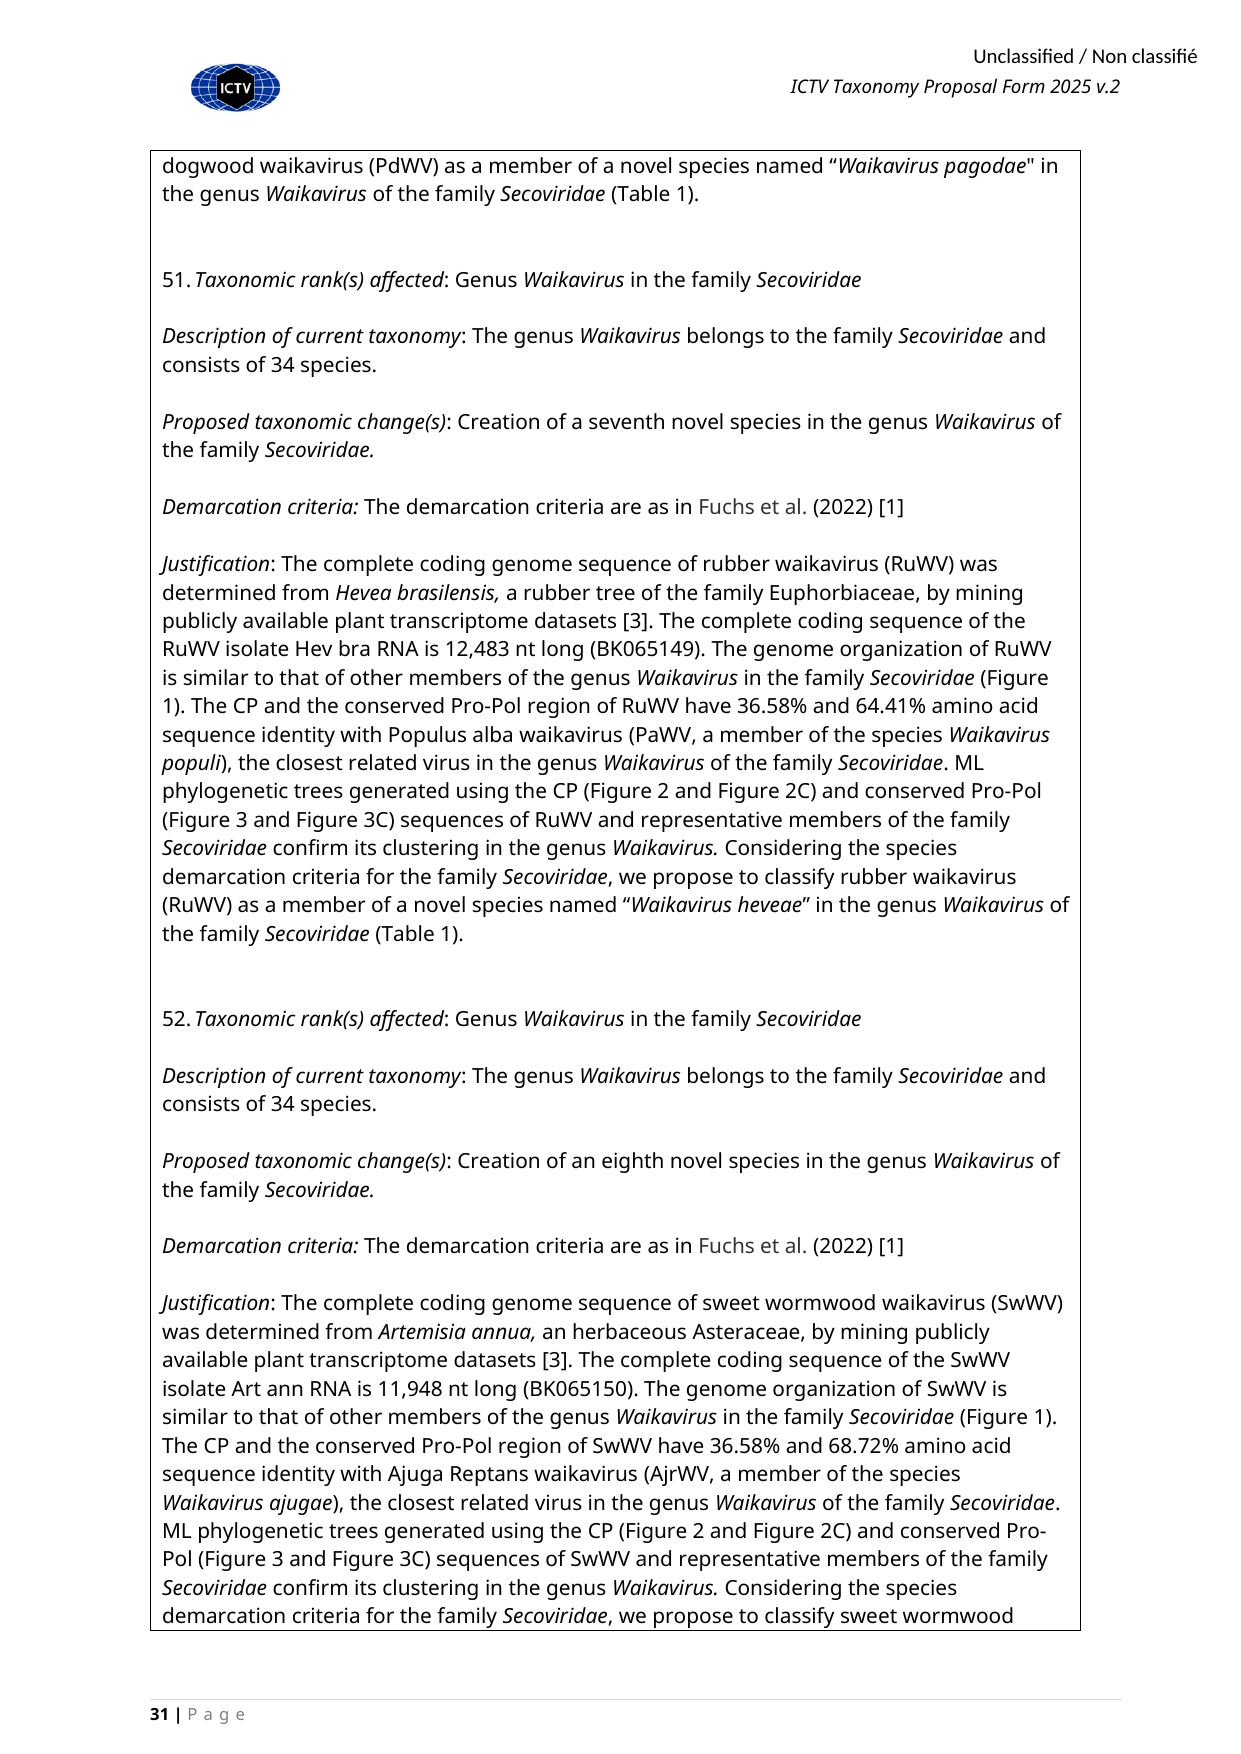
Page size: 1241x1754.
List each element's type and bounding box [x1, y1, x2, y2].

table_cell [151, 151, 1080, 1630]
picture [190, 56, 282, 113]
